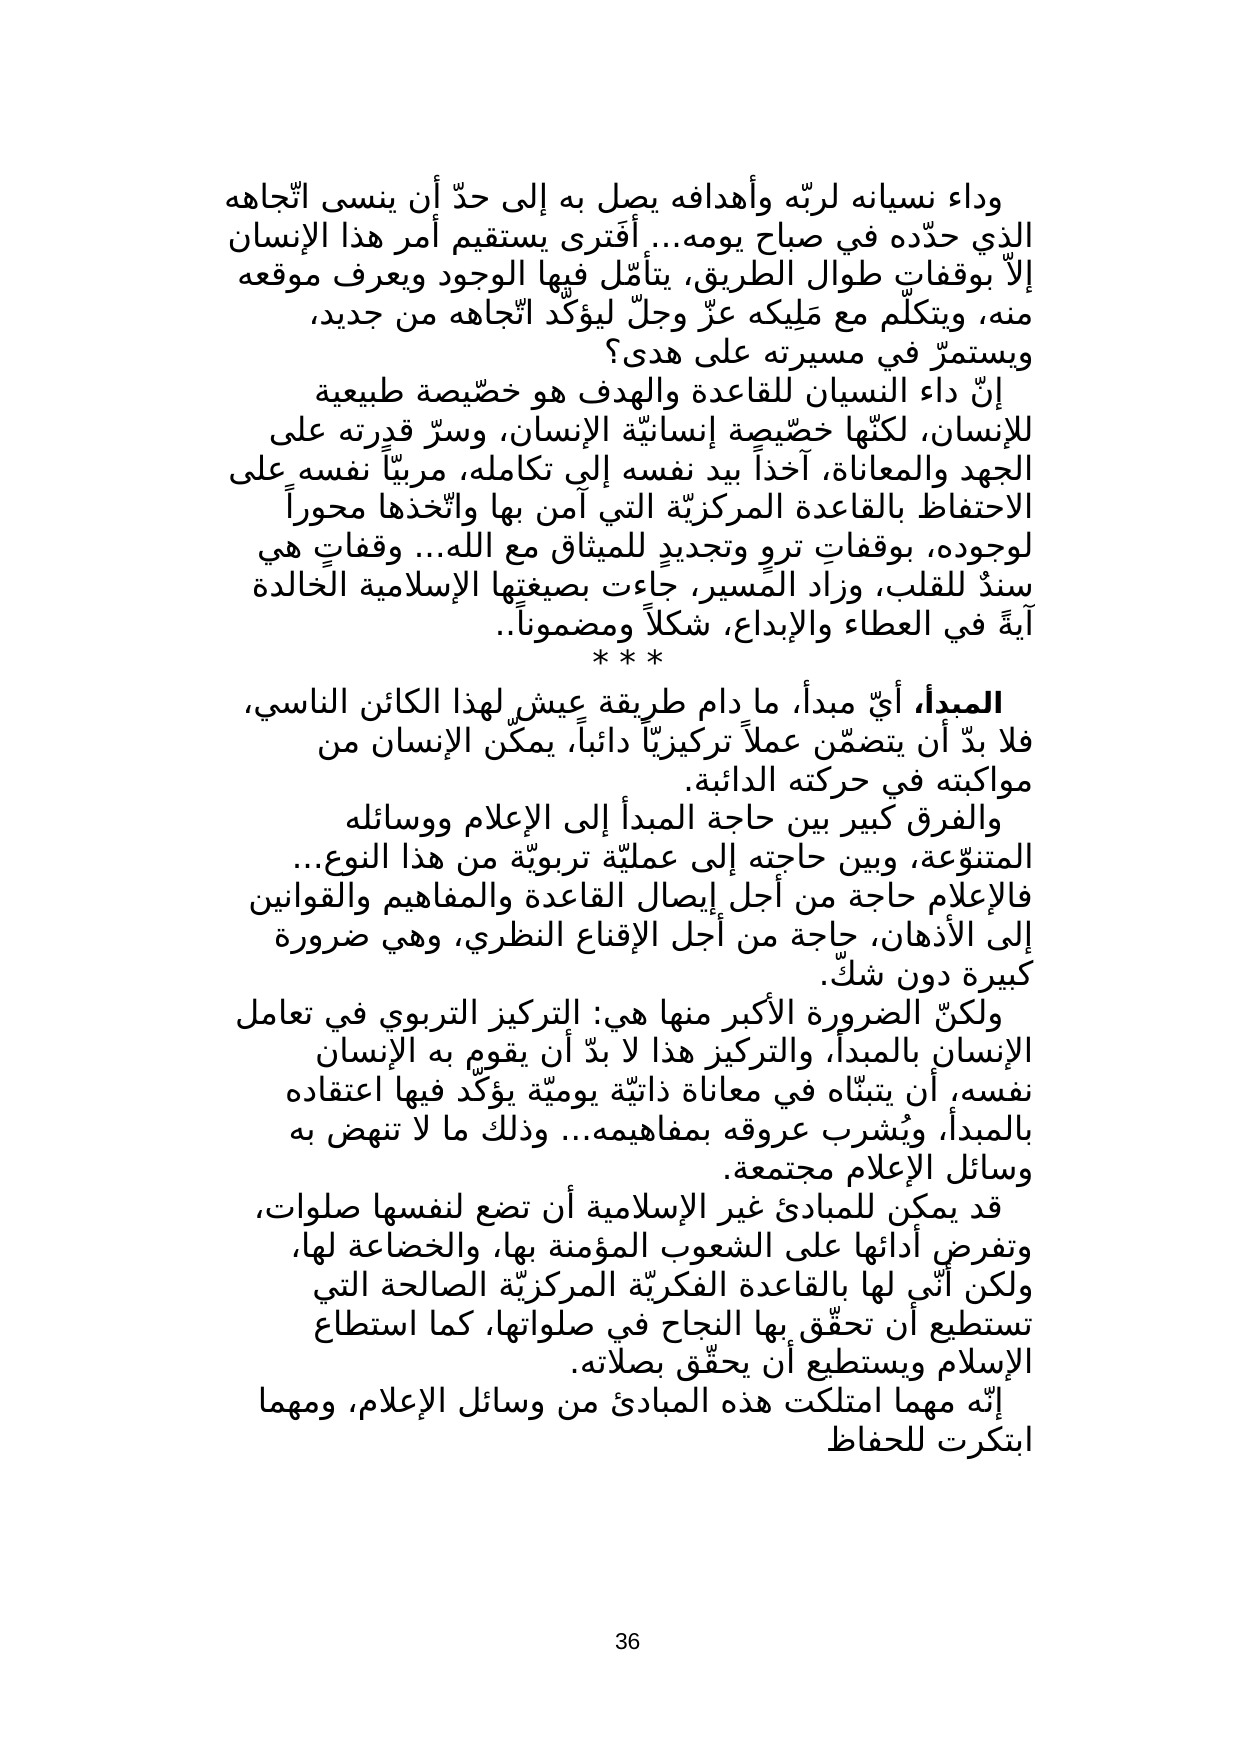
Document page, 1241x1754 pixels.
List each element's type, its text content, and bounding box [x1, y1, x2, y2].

text وداء نسيانه لربّه وأهدافه يصل به إلى حدّ أن ينسى اتّجاهه الذي حدّده في صباح يومه... أفَترى يستقيم أمر هذا الإنسان إلاّ بوقفات طوال الطريق، يتأمّل فيها الوجود ويعرف موقعه منه، ويتكلّم مع مَلِيكه عزّ وجلّ ليؤكّد اتّجاهه من جديد، ويستمرّ في مسيرته على هدى؟ [222, 177, 1033, 371]
text والفرق كبير بين حاجة المبدأ إلى الإعلام ووسائله المتنوّعة، وبين حاجته إلى عمليّة تربويّة من هذا النوع... فالإعلام حاجة من أجل إيصال القاعدة والمفاهيم والقوانين إلى الأذهان، حاجة من أجل الإقناع النظري، وهي ضرورة كبيرة دون شكّ. [222, 799, 1033, 993]
text * * * [222, 643, 1033, 682]
text إنّ داء النسيان للقاعدة والهدف هو خصّيصة طبيعية للإنسان، لكنّها خصّيصة إنسانيّة الإنسان، وسرّ قدرته على الجهد والمعاناة، آخذاً بيد نفسه إلى تكامله، مربيّاً نفسه على الاحتفاظ بالقاعدة المركزيّة التي آمن بها واتّخذها محوراً لوجوده، بوقفاتِ تروٍ وتجديدٍ للميثاق مع الله... وقفاتٍ هي سندٌ للقلب، وزاد المسير، جاءت بصيغتها الإسلامية الخالدة آيةً في العطاء والإبداع، شكلاً ومضموناً.. [222, 371, 1033, 643]
text إنّه مهما امتلكت هذه المبادئ من وسائل الإعلام، ومهما ابتكرت للحفاظ [222, 1382, 1033, 1459]
text المبدأ، أيّ مبدأ، ما دام طريقة عيش لهذا الكائن الناسي، فلا بدّ أن يتضمّن عملاً تركيزيّاً دائباً، يمكّن الإنسان من مواكبته في حركته الدائبة. [222, 682, 1033, 799]
text ولكنّ الضرورة الأكبر منها هي: التركيز التربوي في تعامل الإنسان بالمبدأ، والتركيز هذا لا بدّ أن يقوم به الإنسان نفسه، أن يتبنّاه في معاناة ذاتيّة يوميّة يؤكّد فيها اعتقاده بالمبدأ، ويُشرب عروقه بمفاهيمه... وذلك ما لا تنهض به وسائل الإعلام مجتمعة. [222, 993, 1033, 1187]
text قد يمكن للمبادئ غير الإسلامية أن تضع لنفسها صلوات، وتفرض أدائها على الشعوب المؤمنة بها، والخضاعة لها، ولكن أنّى لها بالقاعدة الفكريّة المركزيّة الصالحة التي تستطيع أن تحقّق بها النجاح في صلواتها، كما استطاع الإسلام ويستطيع أن يحقّق بصلاته. [222, 1187, 1033, 1382]
